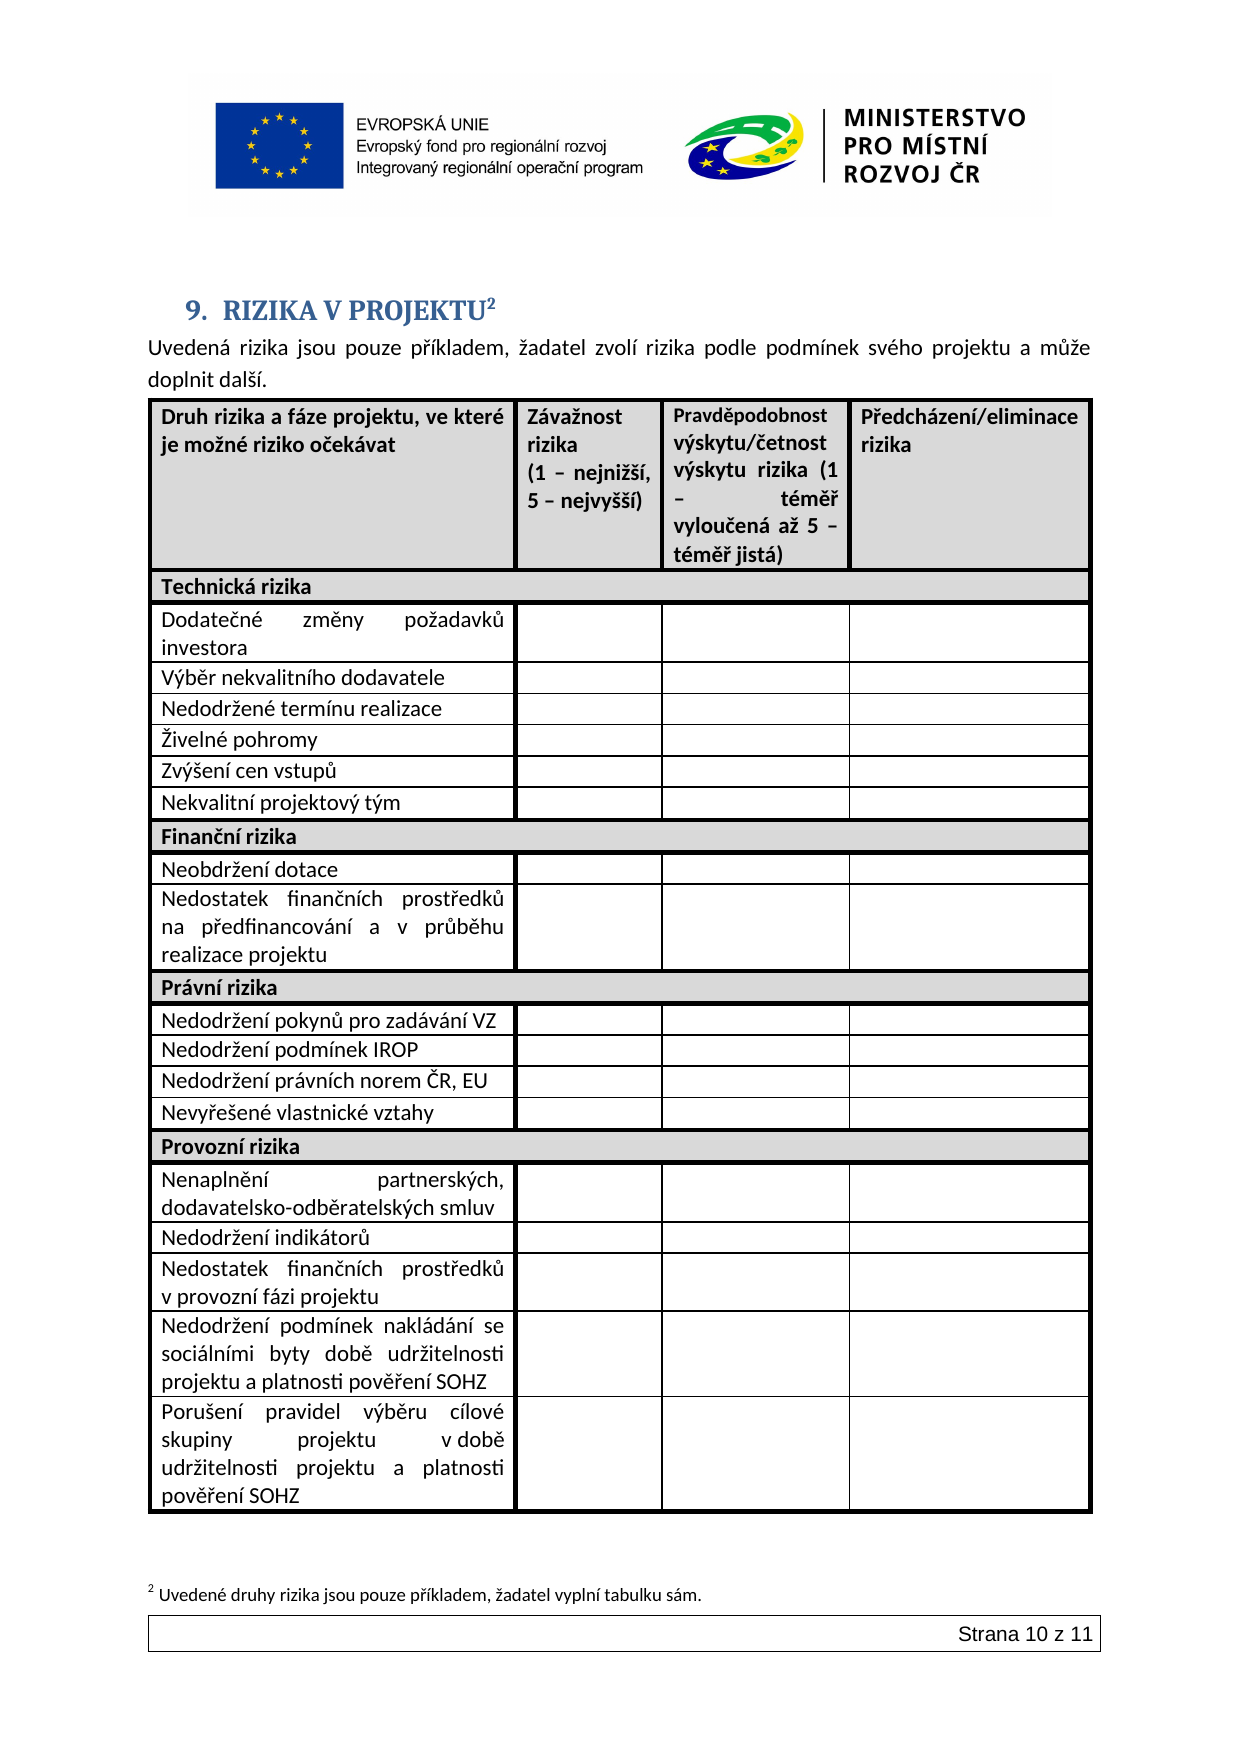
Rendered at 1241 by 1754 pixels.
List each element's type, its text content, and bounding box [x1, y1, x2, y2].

table_cell Nedodržení podmínek nakládání se sociálními byty době udržitelnosti projektu a platnosti pověření SOHZ [152, 1312, 513, 1396]
table_cell Provozní rizika [152, 1132, 1088, 1160]
table_cell Nedodržení pokynů pro zadávání VZ [152, 1006, 513, 1034]
table_cell Finanční rizika [152, 822, 1088, 850]
table_cell [518, 788, 661, 817]
picture [187, 73, 1053, 217]
table_cell [663, 663, 849, 692]
table_cell [518, 694, 661, 724]
table_cell [663, 1098, 849, 1128]
table_cell Nedodržení indikátorů [152, 1223, 513, 1252]
table_cell [663, 885, 849, 968]
table_cell Zvýšení cen vstupů [152, 757, 513, 786]
table_cell [850, 757, 1088, 786]
table_cell [663, 605, 849, 661]
table_cell [518, 1165, 661, 1221]
table_cell [663, 788, 849, 817]
table_cell [850, 725, 1088, 755]
table_cell [518, 1312, 661, 1396]
table_cell [663, 1165, 849, 1221]
table_cell Nedodržení podmínek IROP [152, 1036, 513, 1065]
text Uvedená rizika jsou pouze příkladem, žadatel zvolí rizika podle podmínek svého projektu a může doplnit další. [148, 333, 1093, 393]
table_cell [518, 1067, 661, 1096]
table_cell Technická rizika [152, 572, 1088, 600]
table_cell Nevyřešené vlastnické vztahy [152, 1098, 513, 1128]
table_cell [850, 855, 1088, 883]
table_cell Nedostatek finančních prostředků v provozní fázi projektu [152, 1254, 513, 1310]
table_cell [663, 1036, 849, 1065]
table_cell [850, 1254, 1088, 1310]
table_cell Nekvalitní projektový tým [152, 788, 513, 817]
table_cell [663, 757, 849, 786]
table_header Předcházení/eliminace rizika [852, 402, 1088, 568]
table_cell [850, 1067, 1088, 1096]
table_cell [850, 1223, 1088, 1252]
table_cell [518, 663, 661, 692]
table_cell [850, 1006, 1088, 1034]
table_cell [518, 1223, 661, 1252]
table_cell Neobdržení dotace [152, 855, 513, 883]
table_cell Dodatečné změny požadavků investora [152, 605, 513, 661]
table_cell [850, 1312, 1088, 1396]
table_cell [518, 1006, 661, 1034]
table_cell [518, 605, 661, 661]
table_cell [518, 1254, 661, 1310]
table_cell [518, 1036, 661, 1065]
table_cell [850, 885, 1088, 968]
table_cell [663, 694, 849, 724]
table_cell [663, 855, 849, 883]
table_cell [663, 1067, 849, 1096]
table_cell [850, 1098, 1088, 1128]
table_cell [518, 855, 661, 883]
table_cell [850, 663, 1088, 692]
table_cell [663, 1397, 849, 1509]
table_cell Nedodržení právních norem ČR, EU [152, 1067, 513, 1096]
table_cell [663, 1312, 849, 1396]
table_cell [850, 605, 1088, 661]
table_cell Živelné pohromy [152, 725, 513, 755]
table_cell Právní rizika [152, 973, 1088, 1001]
table_cell [850, 1036, 1088, 1065]
table_cell Porušení pravidel výběru cílové skupiny projektu v době udržitelnosti projektu a platnosti pověření SOHZ [152, 1397, 513, 1509]
subtitle rizika v projektu [185, 294, 1093, 328]
table_cell [518, 1098, 661, 1128]
table_cell [663, 725, 849, 755]
table_cell Nedodržené termínu realizace [152, 694, 513, 724]
table_header Druh rizika a fáze projektu, ve které je možné riziko očekávat [152, 402, 513, 568]
table_cell [663, 1006, 849, 1034]
table_header Závažnost rizika (1 – nejnižší, 5 – nejvyšší) [518, 402, 660, 568]
table_cell [518, 1397, 661, 1509]
table_cell Nenaplnění partnerských, dodavatelsko-odběratelských smluv [152, 1165, 513, 1221]
table_cell [518, 885, 661, 968]
table_header Pravděpodobnost výskytu/četnost výskytu rizika (1 – téměř vyloučená až 5 – téměř jistá) [664, 402, 847, 568]
table_cell [518, 725, 661, 755]
table_cell [850, 694, 1088, 724]
table_cell [850, 788, 1088, 817]
table_cell Nedostatek finančních prostředků na předfinancování a v průběhu realizace projektu [152, 885, 513, 968]
table_cell [850, 1165, 1088, 1221]
table_cell [663, 1254, 849, 1310]
table_cell [663, 1223, 849, 1252]
table_cell [850, 1397, 1088, 1509]
table_cell Výběr nekvalitního dodavatele [152, 663, 513, 692]
table_cell [518, 757, 661, 786]
